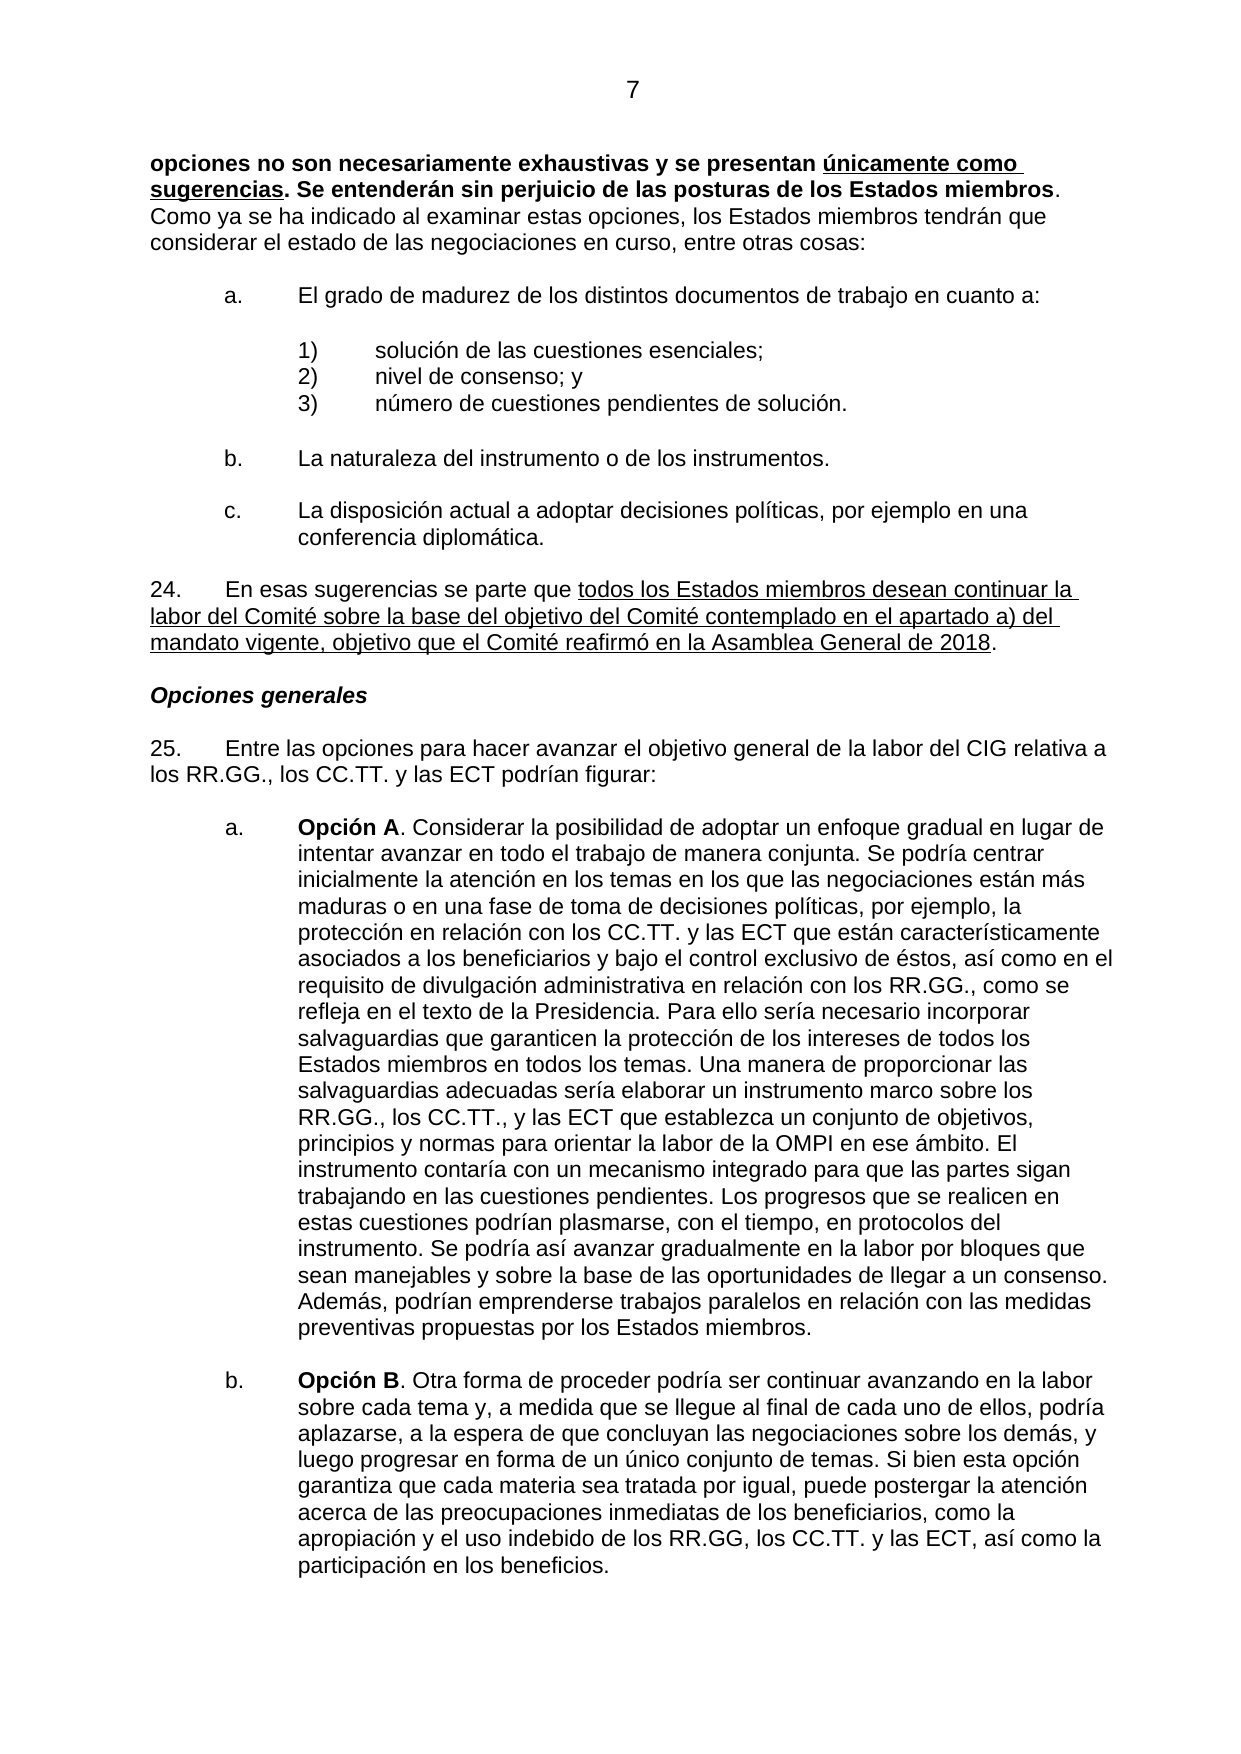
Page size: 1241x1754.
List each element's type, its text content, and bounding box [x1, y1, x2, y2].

text 1) solución de las cuestiones esenciales; [298, 337, 1115, 363]
list El grado de madurez de los distintos documentos de trabajo en cuanto a: [224, 282, 1115, 337]
text 3) número de cuestiones pendientes de solución. [298, 389, 1115, 445]
list La disposición actual a adoptar decisiones políticas, por ejemplo en una conferencia diplomática. [224, 497, 1115, 550]
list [150, 150, 1115, 255]
list La naturaleza del instrumento o de los instrumentos. [224, 445, 1115, 471]
list En esas sugerencias se parte que todos los Estados miembros desean continuar la labor del Comité sobre la base del objetivo del Comité contemplado en el apartado a) del mandato vigente, objetivo que el Comité reafirmó en la Asamblea General de 2018. [150, 576, 1115, 656]
text Opciones generales [150, 682, 1115, 708]
list Opción A. Considerar la posibilidad de adoptar un enfoque gradual en lugar de intentar avanzar en todo el trabajo de manera conjunta. Se podría centrar inicialmente la atención en los temas en los que las negociaciones están más maduras o en una fase de toma de decisiones políticas, por ejemplo, la protección en relación con los CC.TT. y las ECT que están característicamente asociados a los beneficiarios y bajo el control exclusivo de éstos, así como en el requisito de divulgación administrativa en relación con los RR.GG., como se refleja en el texto de la Presidencia. Para ello sería necesario incorporar salvaguardias que garanticen la protección de los intereses de todos los Estados miembros en todos los temas. Una manera de proporcionar las salvaguardias adecuadas sería elaborar un instrumento marco sobre los RR.GG., los CC.TT., y las ECT que establezca un conjunto de objetivos, principios y normas para orientar la labor de la OMPI en ese ámbito. El instrumento contaría con un mecanismo integrado para que las partes sigan trabajando en las cuestiones pendientes. Los progresos que se realicen en estas cuestiones podrían plasmarse, con el tiempo, en protocolos del instrumento. Se podría así avanzar gradualmente en la labor por bloques que sean manejables y sobre la base de las oportunidades de llegar a un consenso. Además, podrían emprenderse trabajos paralelos en relación con las medidas preventivas propuestas por los Estados miembros. [225, 814, 1115, 1341]
list Entre las opciones para hacer avanzar el objetivo general de la labor del CIG relativa a los RR.GG., los CC.TT. y las ECT podrían figurar: [150, 734, 1115, 787]
list Opción B. Otra forma de proceder podría ser continuar avanzando en la labor sobre cada tema y, a medida que se llegue al final de cada uno de ellos, podría aplazarse, a la espera de que concluyan las negociaciones sobre los demás, y luego progresar en forma de un único conjunto de temas. Si bien esta opción garantiza que cada materia sea tratada por igual, puede postergar la atención acerca de las preocupaciones inmediatas de los beneficiarios, como la apropiación y el uso indebido de los RR.GG, los CC.TT. y las ECT, así como la participación en los beneficios. [225, 1367, 1115, 1578]
text 2) nivel de consenso; y [298, 363, 1115, 389]
